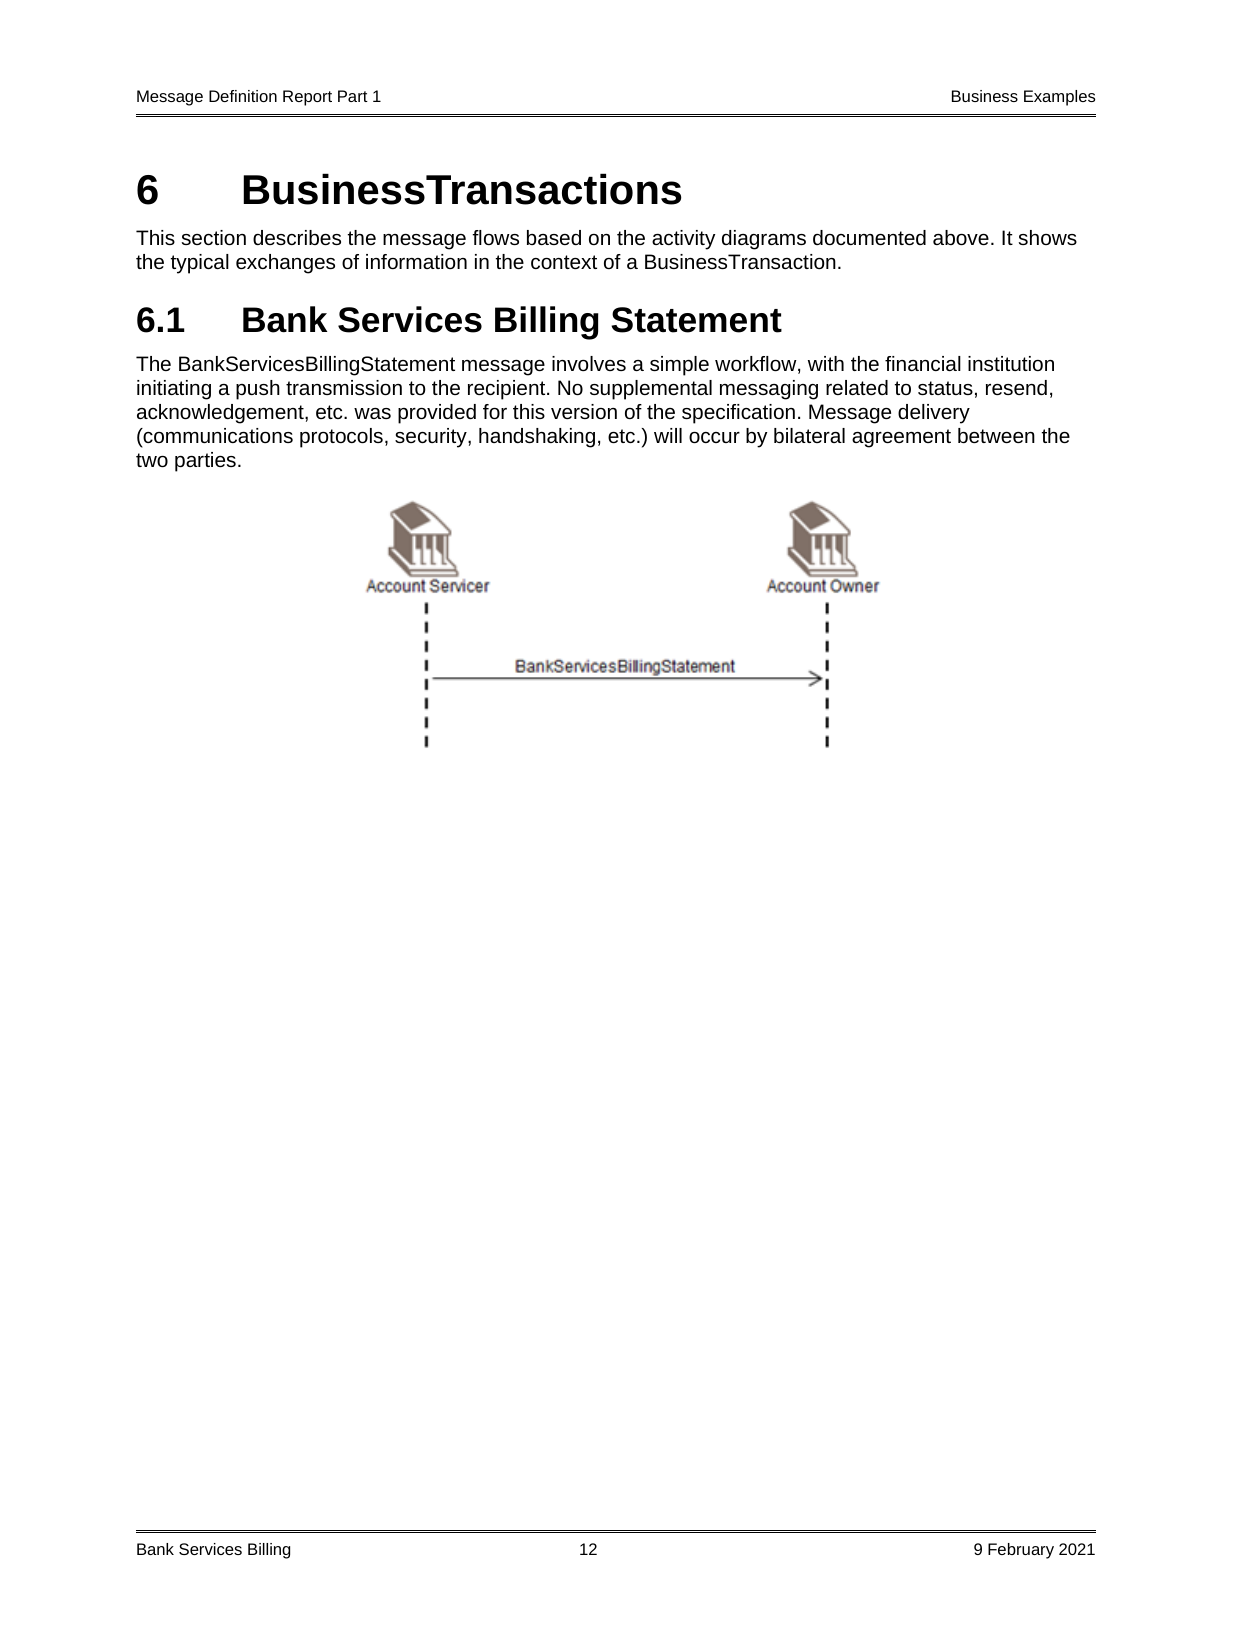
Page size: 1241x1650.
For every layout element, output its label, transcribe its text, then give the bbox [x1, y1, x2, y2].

text This section describes the message flows based on the activity diagrams documented above. It shows the typical exchanges of information in the context of a BusinessTransaction. [136, 226, 1104, 274]
picture [342, 496, 898, 759]
subtitle Bank Services Billing Statement [136, 299, 1104, 339]
subtitle BusinessTransactions [136, 166, 1104, 213]
text The BankServicesBillingStatement message involves a simple workflow, with the financial institution initiating a push transmission to the recipient. No supplemental messaging related to status, resend, acknowledgement, etc. was provided for this version of the specification. Message delivery (communications protocols, security, handshaking, etc.) will occur by bilateral agreement between the two parties. [136, 352, 1104, 472]
